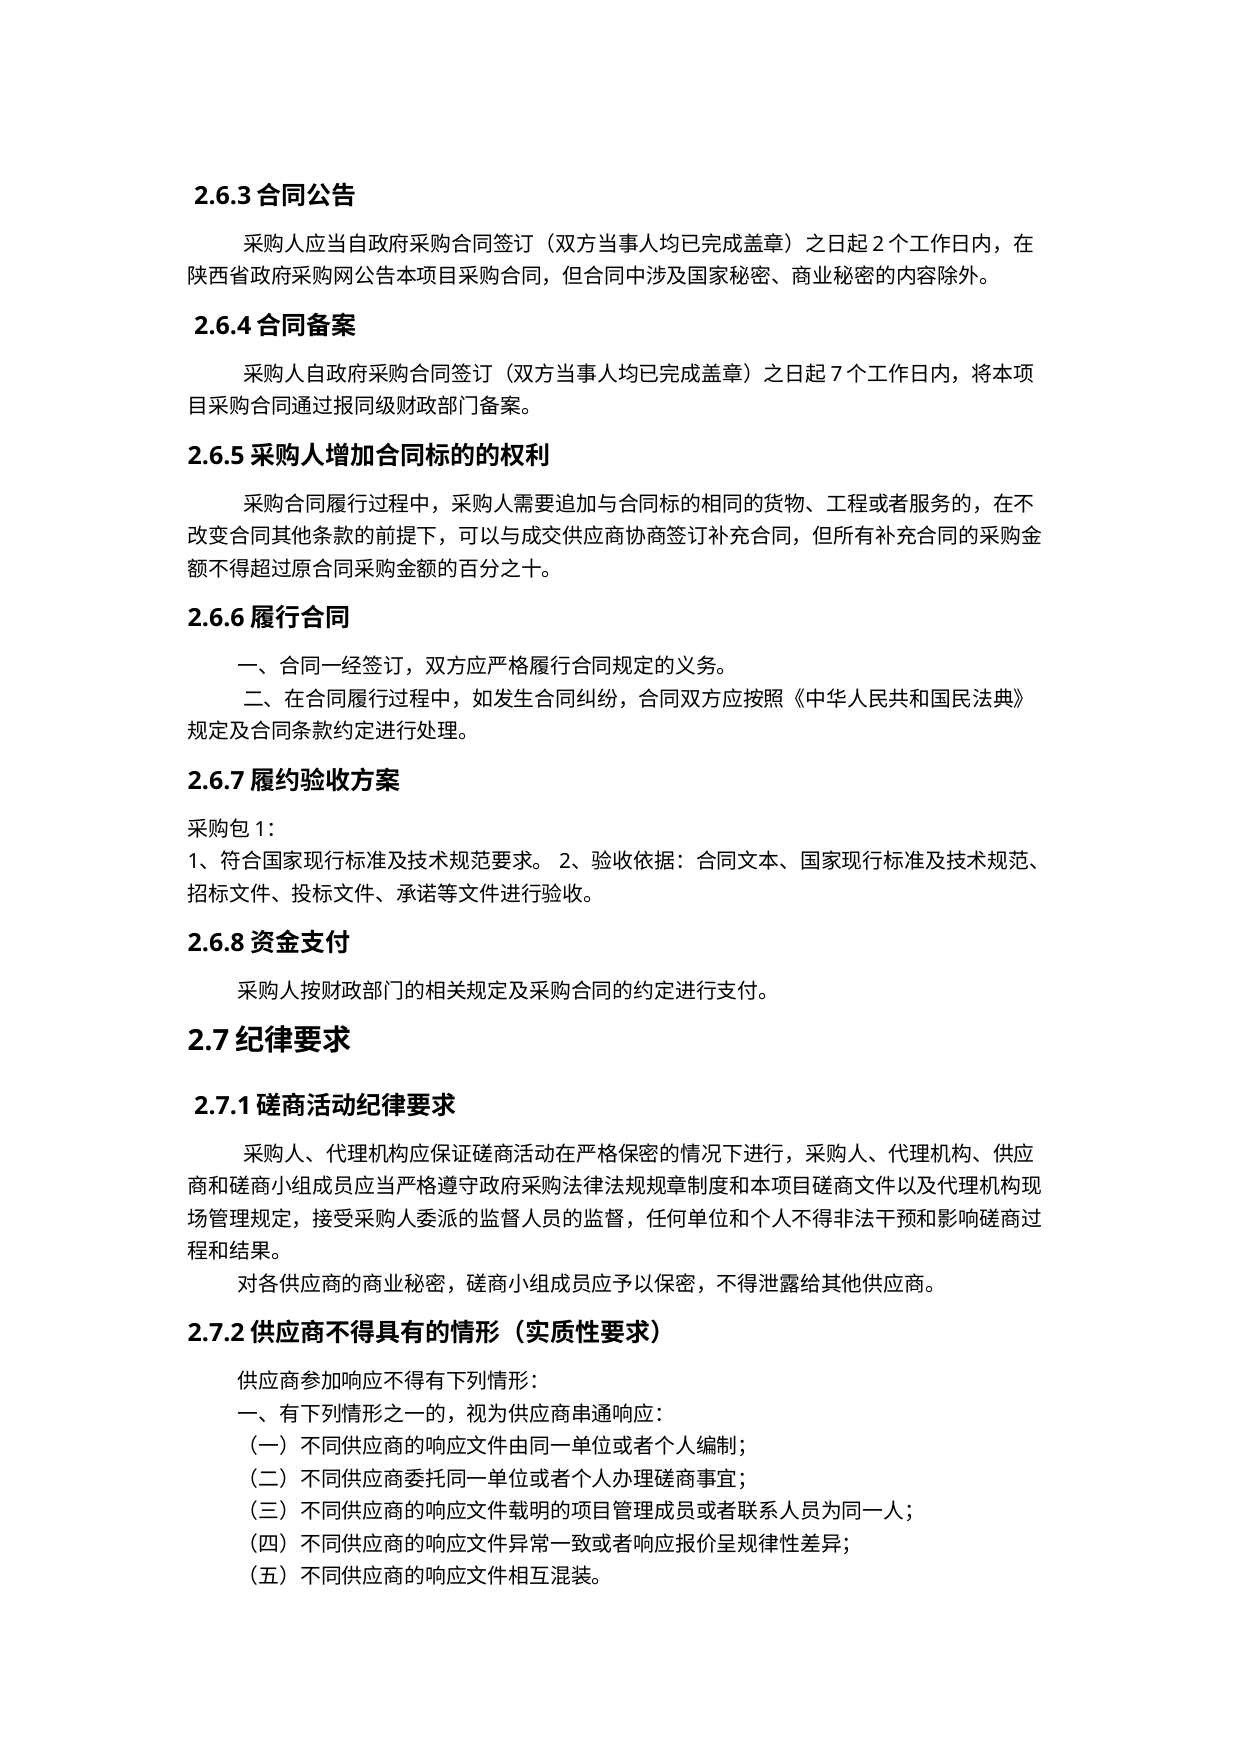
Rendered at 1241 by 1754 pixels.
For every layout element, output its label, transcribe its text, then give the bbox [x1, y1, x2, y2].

text 2.6.3合同公告 [187, 162, 1053, 227]
text 2.6.5采购人增加合同标的的权利 [187, 422, 1053, 487]
text 对各供应商的商业秘密，磋商小组成员应予以保密，不得泄露给其他供应商。 [187, 1267, 1053, 1299]
text 采购合同履行过程中，采购人需要追加与合同标的相同的货物、工程或者服务的，在不改变合同其他条款的前提下，可以与成交供应商协商签订补充合同，但所有补充合同的采购金额不得超过原合同采购金额的百分之十。 [187, 487, 1053, 584]
text 2.7纪律要求 [187, 1007, 1053, 1072]
text （五）不同供应商的响应文件相互混装。 [187, 1559, 1053, 1592]
text 二、在合同履行过程中，如发生合同纠纷，合同双方应按照《中华人民共和国民法典》规定及合同条款约定进行处理。 [187, 682, 1053, 747]
text 1、符合国家现行标准及技术规范要求。 2、验收依据：合同文本、国家现行标准及技术规范、招标文件、投标文件、承诺等文件进行验收。 [187, 844, 1053, 909]
text （四）不同供应商的响应文件异常一致或者响应报价呈规律性差异； [187, 1527, 1053, 1559]
text 采购包1： [187, 812, 1053, 844]
text （二）不同供应商委托同一单位或者个人办理磋商事宜； [187, 1462, 1053, 1494]
text 2.6.7履约验收方案 [187, 747, 1053, 812]
text 2.7.1磋商活动纪律要求 [187, 1072, 1053, 1137]
text 采购人按财政部门的相关规定及采购合同的约定进行支付。 [187, 974, 1053, 1007]
text 一、合同一经签订，双方应严格履行合同规定的义务。 [187, 649, 1053, 682]
text 采购人自政府采购合同签订（双方当事人均已完成盖章）之日起7个工作日内，将本项目采购合同通过报同级财政部门备案。 [187, 357, 1053, 422]
text 采购人、代理机构应保证磋商活动在严格保密的情况下进行，采购人、代理机构、供应商和磋商小组成员应当严格遵守政府采购法律法规规章制度和本项目磋商文件以及代理机构现场管理规定，接受采购人委派的监督人员的监督，任何单位和个人不得非法干预和影响磋商过程和结果。 [187, 1137, 1053, 1267]
text 2.6.6履行合同 [187, 584, 1053, 649]
text 供应商参加响应不得有下列情形： [187, 1364, 1053, 1397]
text 2.6.4合同备案 [187, 292, 1053, 357]
text 采购人应当自政府采购合同签订（双方当事人均已完成盖章）之日起2个工作日内，在陕西省政府采购网公告本项目采购合同，但合同中涉及国家秘密、商业秘密的内容除外。 [187, 227, 1053, 292]
text （三）不同供应商的响应文件载明的项目管理成员或者联系人员为同一人； [187, 1494, 1053, 1527]
text 2.6.8资金支付 [187, 909, 1053, 974]
text 2.7.2供应商不得具有的情形（实质性要求） [187, 1299, 1053, 1364]
text 一、有下列情形之一的，视为供应商串通响应： [187, 1397, 1053, 1429]
text （一）不同供应商的响应文件由同一单位或者个人编制； [187, 1429, 1053, 1462]
